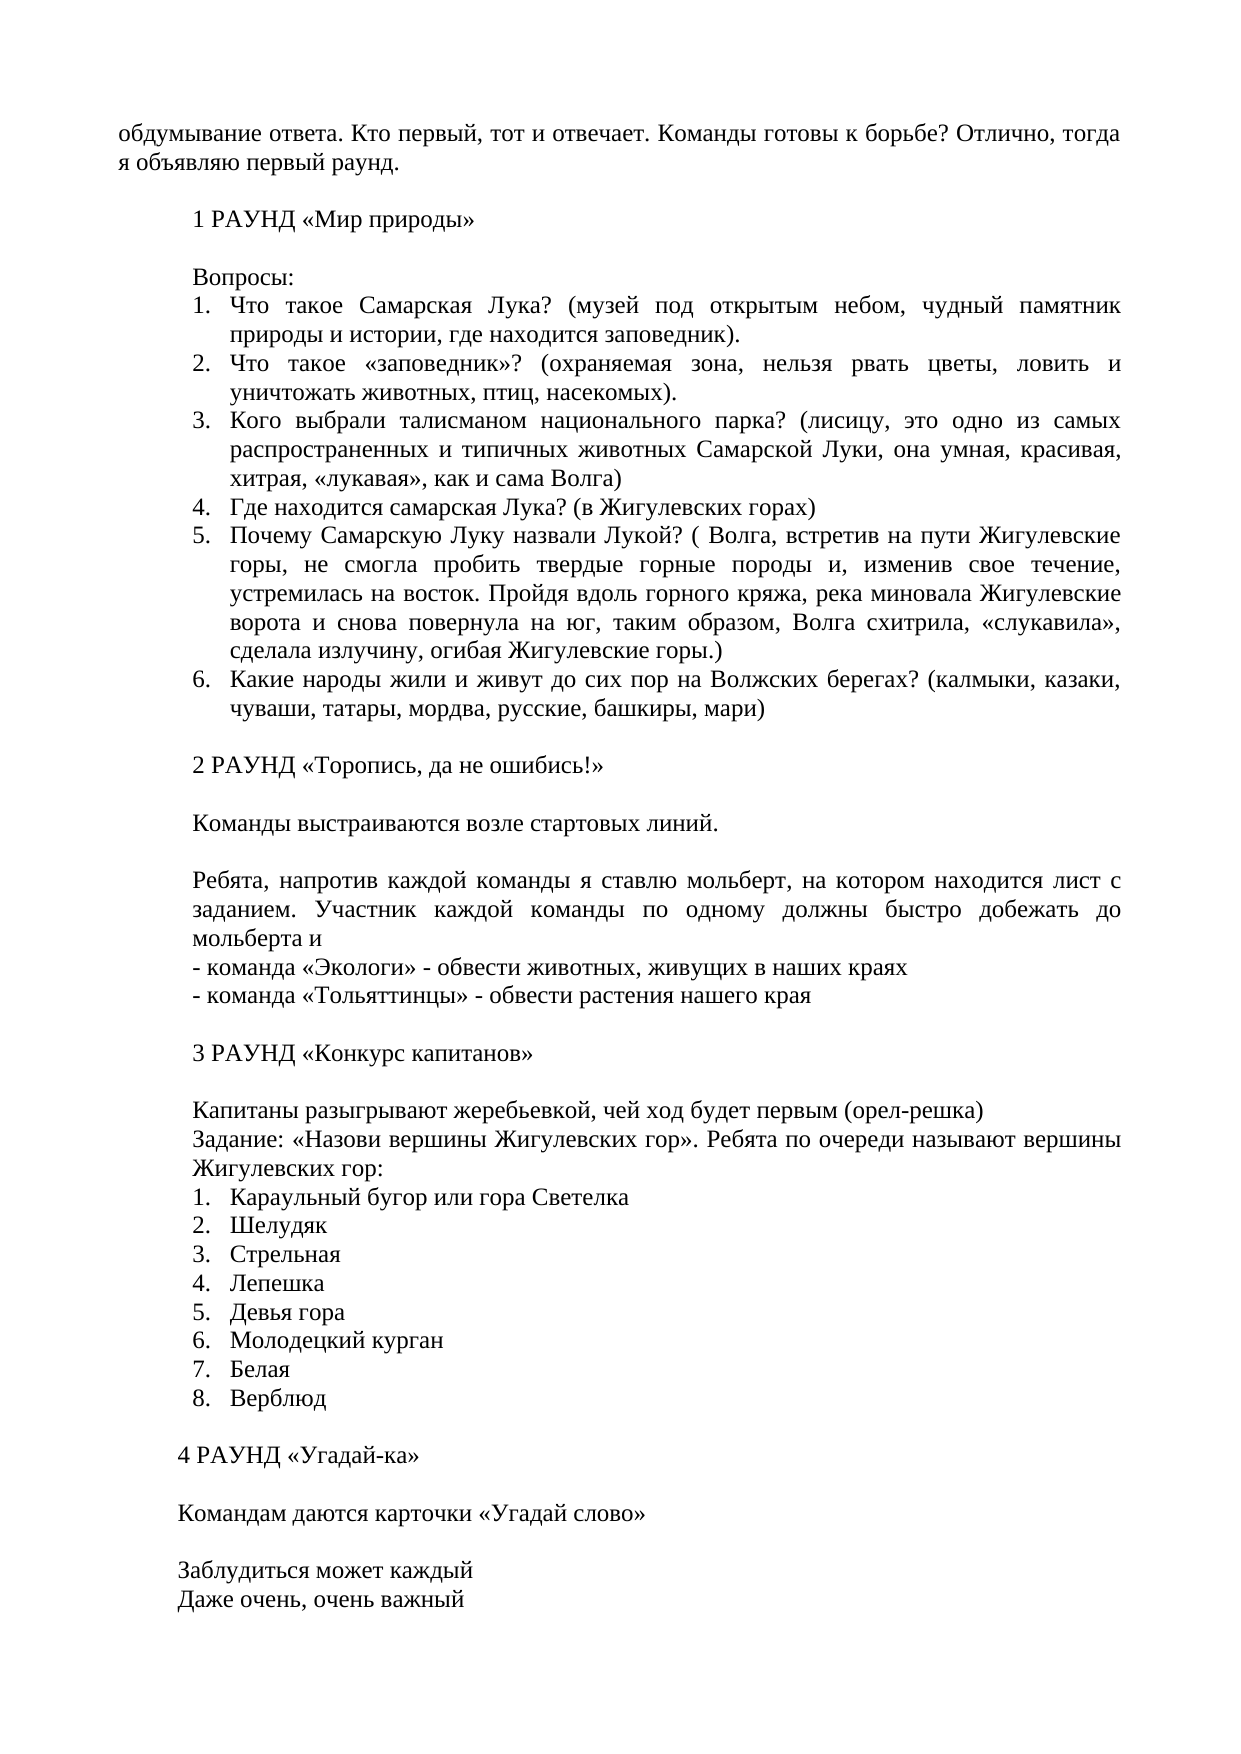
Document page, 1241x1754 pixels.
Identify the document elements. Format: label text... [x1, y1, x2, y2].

list Где находится самарская Лука? (в Жигулевских горах) [192, 492, 1122, 521]
text 2 РАУНД «Торопись, да не ошибись!» [192, 751, 1122, 779]
list Лепешка [192, 1268, 1122, 1297]
list Молодецкий курган [192, 1326, 1122, 1354]
text - команда «Экологи» - обвести животных, живущих в наших краях [192, 952, 1122, 981]
list Белая [192, 1354, 1122, 1383]
text 3 РАУНД «Конкурс капитанов» [192, 1038, 1122, 1067]
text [118, 118, 1122, 176]
text Даже очень, очень важный [177, 1584, 1122, 1613]
text 4 РАУНД «Угадай-ка» [177, 1441, 1122, 1469]
list Верблюд [192, 1383, 1122, 1412]
text - команда «Тольяттинцы» - обвести растения нашего края [192, 981, 1122, 1009]
list Что такое «заповедник»? (охраняемая зона, нельзя рвать цветы, ловить и уничтожать животных, птиц, насекомых). [192, 348, 1122, 406]
list Кого выбрали талисманом национального парка? (лисицу, это одно из самых распространенных и типичных животных Самарской Луки, она умная, красивая, хитрая, «лукавая», как и сама Волга) [192, 406, 1122, 492]
text Команды выстраиваются возле стартовых линий. [192, 808, 1122, 837]
list Караульный бугор или гора Светелка [192, 1182, 1122, 1211]
list Какие народы жили и живут до сих пор на Волжских берегах? (калмыки, казаки, чуваши, татары, мордва, русские, башкиры, мари) [192, 664, 1122, 722]
list Стрельная [192, 1239, 1122, 1268]
list Девья гора [192, 1297, 1122, 1326]
text Вопросы: [118, 262, 1122, 291]
text Ребята, напротив каждой команды я ставлю мольберт, на котором находится лист с заданием. Участник каждой команды по одному должны быстро добежать до мольберта и [192, 866, 1122, 952]
text 1 РАУНД «Мир природы» [118, 204, 1122, 233]
list Что такое Самарская Лука? (музей под открытым небом, чудный памятник природы и истории, где находится заповедник). [192, 291, 1122, 348]
text Задание: «Назови вершины Жигулевских гор». Ребята по очереди называют вершины Жигулевских гор: [192, 1124, 1122, 1182]
list Шелудяк [192, 1211, 1122, 1239]
text Заблудиться может каждый [177, 1556, 1122, 1584]
text Командам даются карточки «Угадай слово» [177, 1498, 1122, 1527]
list Почему Самарскую Луку назвали Лукой? ( Волга, встретив на пути Жигулевские горы, не смогла пробить твердые горные породы и, изменив свое течение, устремилась на восток. Пройдя вдоль горного кряжа, река миновала Жигулевские ворота и снова повернула на юг, таким образом, Волга схитрила, «слукавила», сделала излучину, огибая Жигулевские горы.) [192, 521, 1122, 664]
text Капитаны разыгрывают жеребьевкой, чей ход будет первым (орел-решка) [192, 1096, 1122, 1124]
